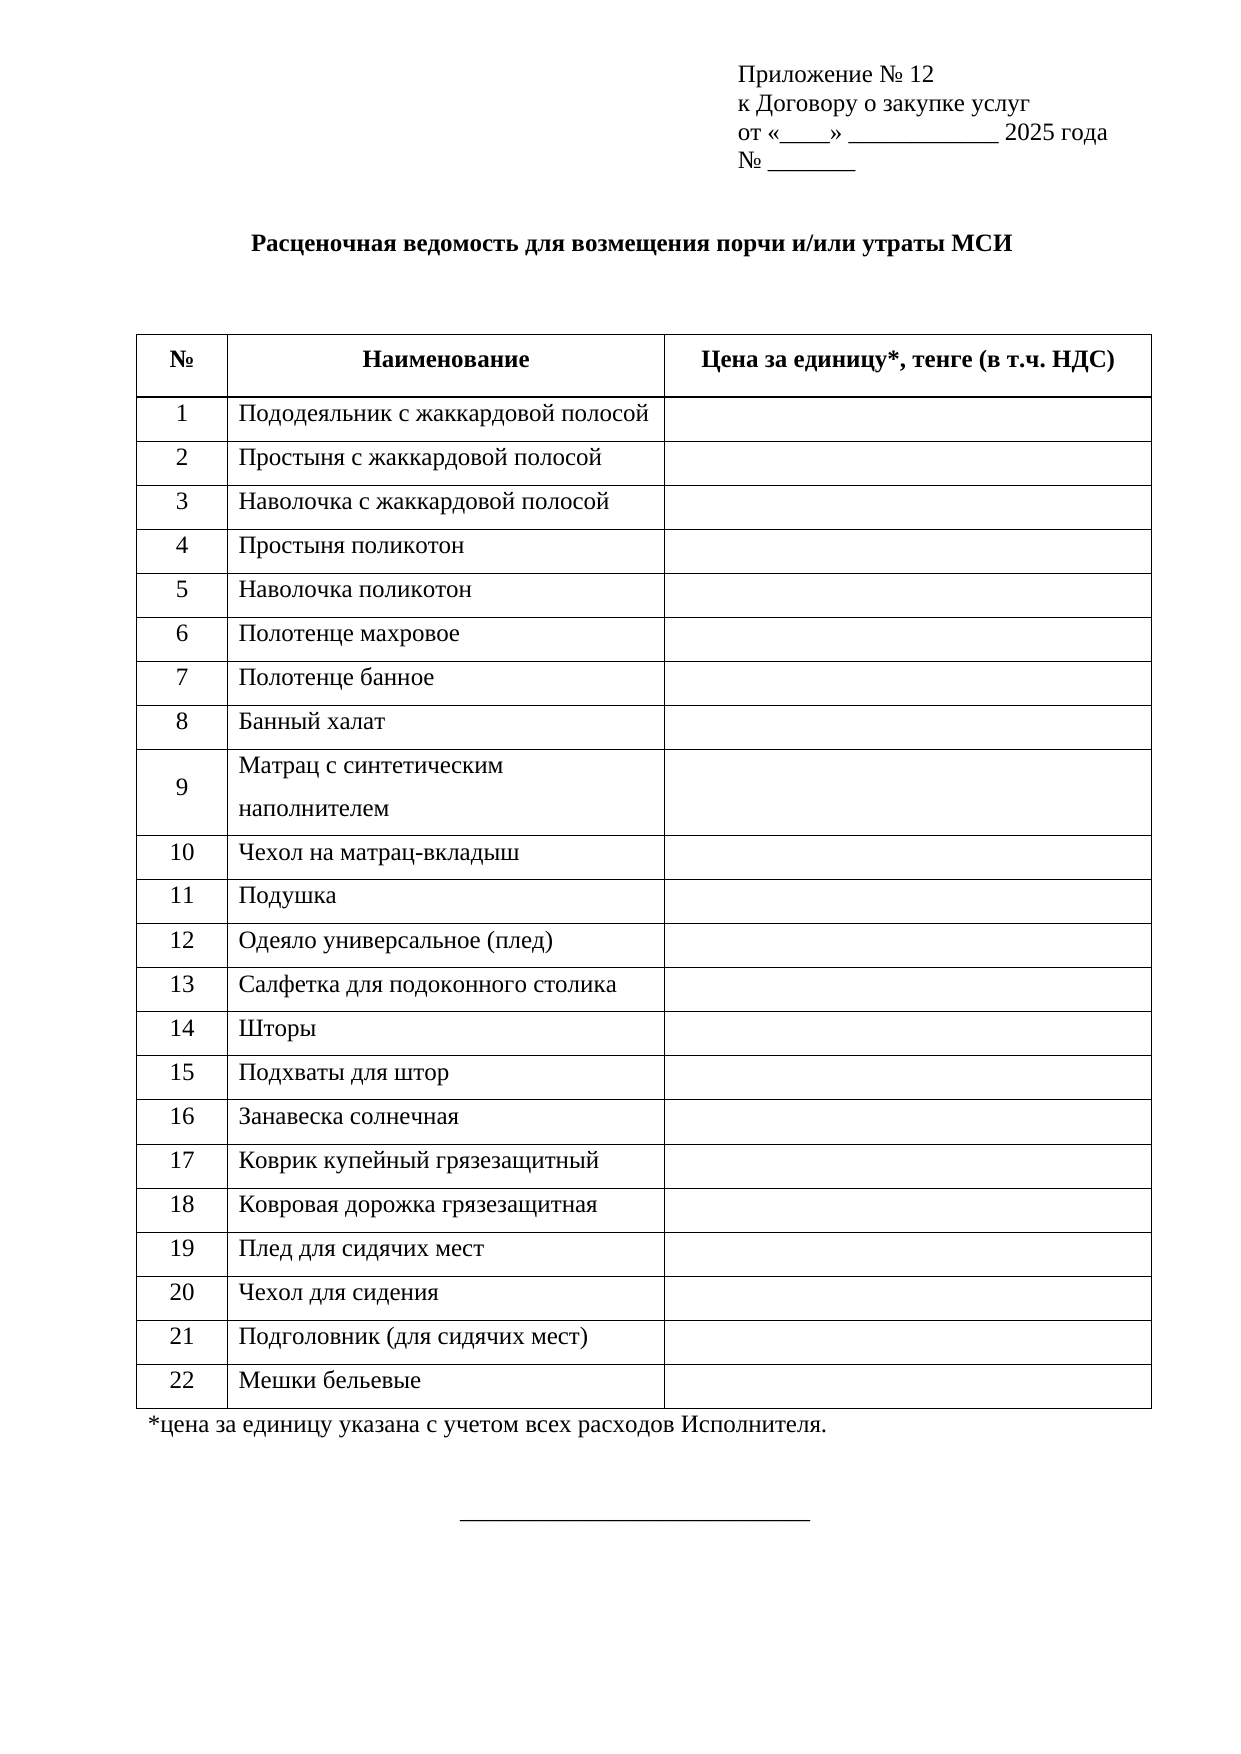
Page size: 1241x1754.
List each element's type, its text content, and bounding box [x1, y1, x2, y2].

table_cell 21 [137, 1321, 227, 1364]
table_cell [665, 924, 1151, 967]
text № _______ [738, 145, 1122, 174]
table_cell 19 [137, 1233, 227, 1276]
table_cell [665, 1321, 1151, 1364]
table_cell 13 [137, 968, 227, 1011]
table_cell [665, 1277, 1151, 1320]
table_cell 12 [137, 924, 227, 967]
text *цена за единицу указана с учетом всех расходов Исполнителя. [148, 1409, 1122, 1438]
table_cell Плед для сидячих мест [228, 1233, 664, 1276]
table_cell [665, 880, 1151, 923]
table_cell Простыня поликотон [228, 530, 664, 573]
table_cell 9 [137, 750, 227, 835]
table_cell Подушка [228, 880, 664, 923]
table_cell [665, 1100, 1151, 1143]
table_cell Подголовник (для сидячих мест) [228, 1321, 664, 1364]
table_cell 17 [137, 1145, 227, 1187]
table_cell Ковровая дорожка грязезащитная [228, 1189, 664, 1232]
table_cell Мешки бельевые [228, 1365, 664, 1408]
table_cell 5 [137, 574, 227, 617]
table_cell [665, 1056, 1151, 1099]
table_cell [665, 1145, 1151, 1187]
table_cell 14 [137, 1012, 227, 1055]
table_cell 11 [137, 880, 227, 923]
table_cell Полотенце банное [228, 662, 664, 705]
text от «____» ____________ 2025 года [738, 117, 1122, 145]
table_cell Занавеска солнечная [228, 1100, 664, 1143]
table_cell Подхваты для штор [228, 1056, 664, 1099]
text Приложение № 12 [738, 59, 1122, 88]
table_cell [665, 530, 1151, 573]
table_cell 7 [137, 662, 227, 705]
table_cell [665, 486, 1151, 529]
table_cell 4 [137, 530, 227, 573]
table_cell [665, 1012, 1151, 1055]
text ____________________________ [148, 1495, 1122, 1524]
table_header № [137, 335, 227, 396]
table_cell 1 [137, 398, 227, 441]
table_cell [665, 1365, 1151, 1408]
table_cell Шторы [228, 1012, 664, 1055]
table_cell Полотенце махровое [228, 618, 664, 661]
table_cell [665, 442, 1151, 484]
table_cell 8 [137, 706, 227, 749]
table_cell [665, 1189, 1151, 1232]
table_cell Простыня с жаккардовой полосой [228, 442, 664, 484]
table_cell Чехол для сидения [228, 1277, 664, 1320]
table_cell Коврик купейный грязезащитный [228, 1145, 664, 1187]
table_header Цена за единицу*, тенге (в т.ч. НДС) [665, 335, 1151, 396]
text Расценочная ведомость для возмещения порчи и/или утраты МСИ [148, 228, 1122, 299]
table_cell 15 [137, 1056, 227, 1099]
table_cell [665, 662, 1151, 705]
table_cell [665, 398, 1151, 441]
table_cell 22 [137, 1365, 227, 1408]
table_cell 18 [137, 1189, 227, 1232]
table_cell 10 [137, 836, 227, 879]
table_cell 20 [137, 1277, 227, 1320]
table_cell 2 [137, 442, 227, 484]
table_cell Одеяло универсальное (плед) [228, 924, 664, 967]
table_cell [665, 706, 1151, 749]
table_cell [665, 618, 1151, 661]
table_header Наименование [228, 335, 664, 396]
table_cell [665, 1233, 1151, 1276]
table_cell [665, 836, 1151, 879]
table_cell Чехол на матрац-вкладыш [228, 836, 664, 879]
table_cell 16 [137, 1100, 227, 1143]
table_cell [665, 750, 1151, 835]
table_cell Наволочка поликотон [228, 574, 664, 617]
text к Договору о закупке услуг [738, 88, 1122, 117]
table_cell Салфетка для подоконного столика [228, 968, 664, 1011]
table_cell Матрац с синтетическим наполнителем [228, 750, 664, 835]
table_cell [665, 968, 1151, 1011]
table_cell Банный халат [228, 706, 664, 749]
table_cell [665, 574, 1151, 617]
table_cell 6 [137, 618, 227, 661]
table_cell Пододеяльник с жаккардовой полосой [228, 398, 664, 441]
table_cell 3 [137, 486, 227, 529]
table_cell Наволочка с жаккардовой полосой [228, 486, 664, 529]
